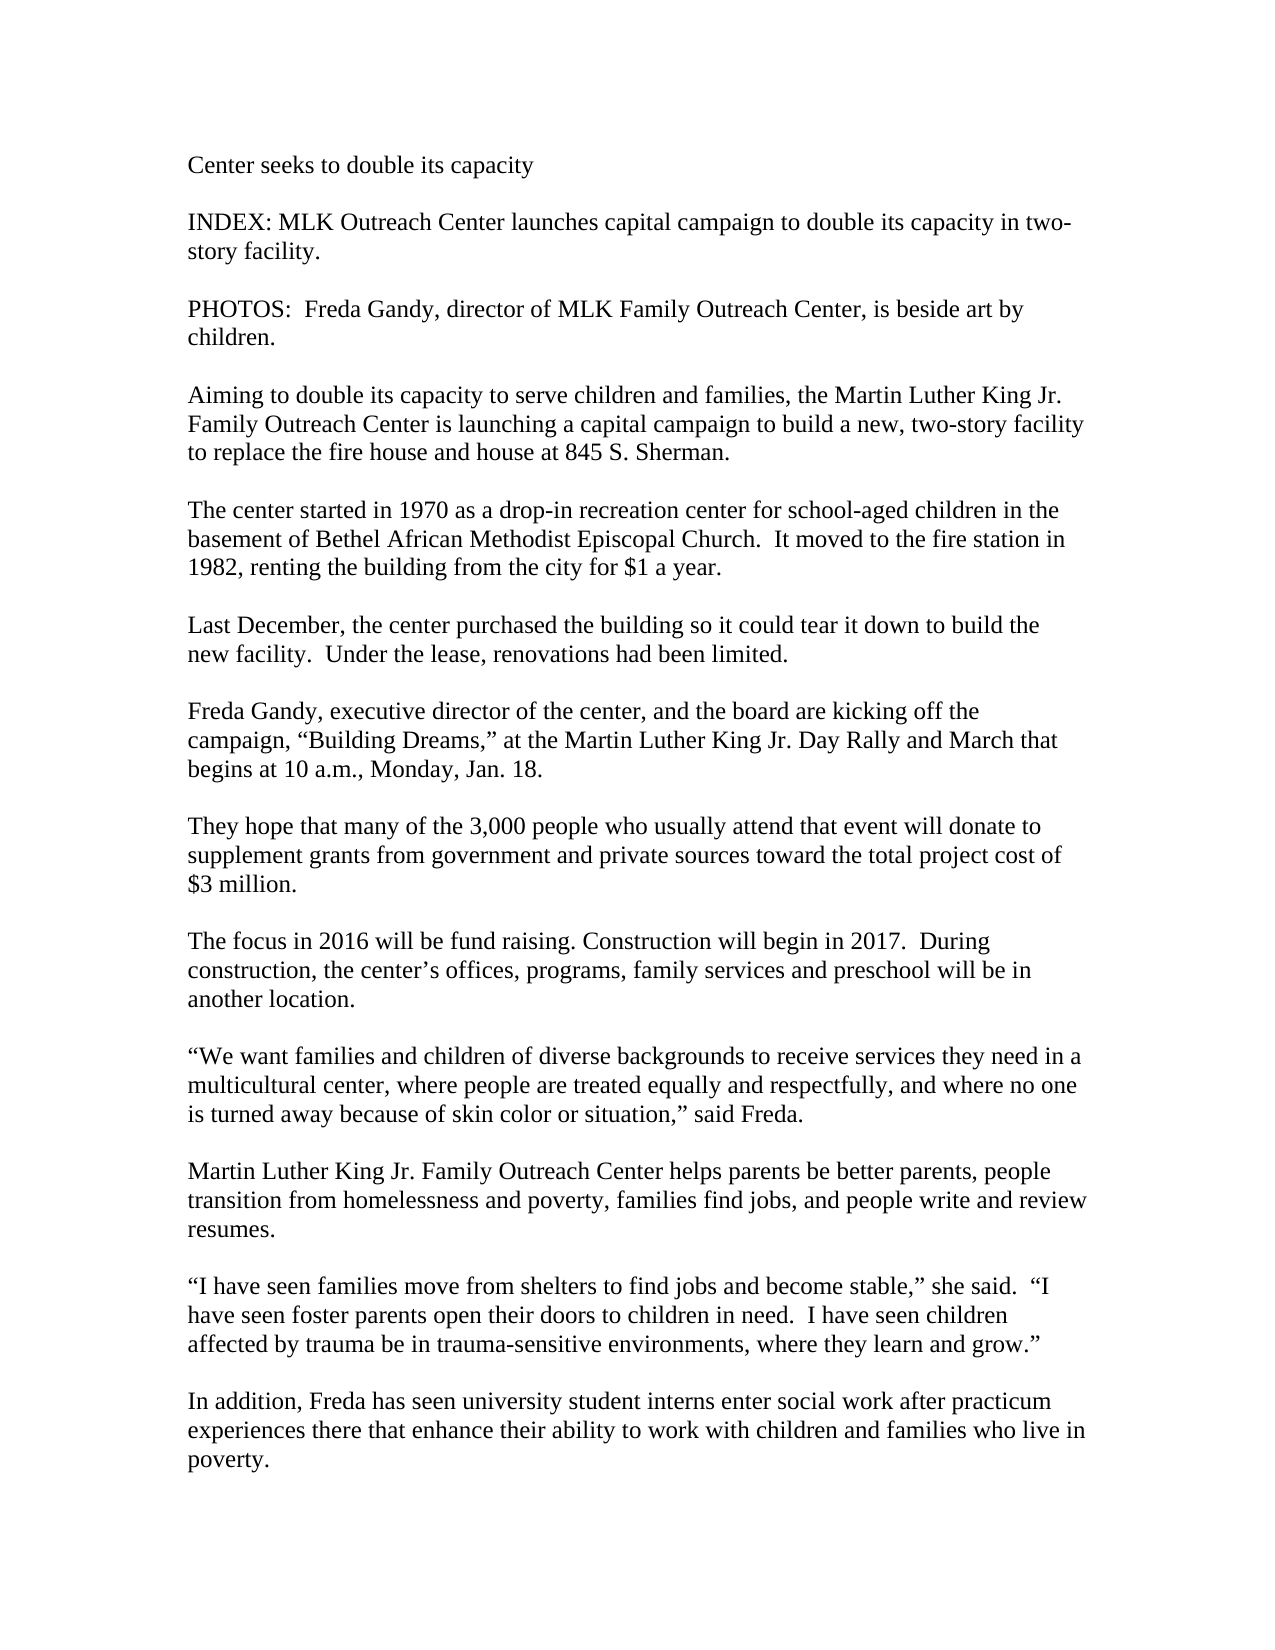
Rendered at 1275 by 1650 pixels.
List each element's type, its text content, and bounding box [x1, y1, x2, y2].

text PHOTOS: Freda Gandy, director of MLK Family Outreach Center, is beside art by children. [187, 294, 1087, 351]
text Last December, the center purchased the building so it could tear it down to build the new facility. Under the lease, renovations had been limited. [187, 610, 1087, 667]
text “We want families and children of diverse backgrounds to receive services they need in a multicultural center, where people are treated equally and respectfully, and where no one is turned away because of skin color or situation,” said Freda. [187, 1041, 1087, 1127]
text They hope that many of the 3,000 people who usually attend that event will donate to supplement grants from government and private sources toward the total project cost of $3 million. [187, 811, 1087, 897]
text The focus in 2016 will be fund raising. Construction will begin in 2017. During construction, the center’s offices, programs, family services and preschool will be in another location. [187, 926, 1087, 1012]
text Center seeks to double its capacity [187, 150, 1087, 179]
text The center started in 1970 as a drop-in recreation center for school-aged children in the basement of Bethel African Methodist Episcopal Church. It moved to the fire station in 1982, renting the building from the city for $1 a year. [187, 495, 1087, 581]
text Aiming to double its capacity to serve children and families, the Martin Luther King Jr. Family Outreach Center is launching a capital campaign to build a new, two-story facility to replace the fire house and house at 845 S. Sherman. [187, 380, 1087, 466]
text Martin Luther King Jr. Family Outreach Center helps parents be better parents, people transition from homelessness and poverty, families find jobs, and people write and review resumes. [187, 1156, 1087, 1242]
text In addition, Freda has seen university student interns enter social work after practicum experiences there that enhance their ability to work with children and families who live in poverty. [187, 1386, 1087, 1472]
text Freda Gandy, executive director of the center, and the board are kicking off the campaign, “Building Dreams,” at the Martin Luther King Jr. Day Rally and March that begins at 10 a.m., Monday, Jan. 18. [187, 696, 1087, 782]
text “I have seen families move from shelters to find jobs and become stable,” she said. “I have seen foster parents open their doors to children in need. I have seen children affected by trauma be in trauma-sensitive environments, where they learn and grow.” [187, 1271, 1087, 1357]
text INDEX: MLK Outreach Center launches capital campaign to double its capacity in two-story facility. [187, 207, 1087, 265]
